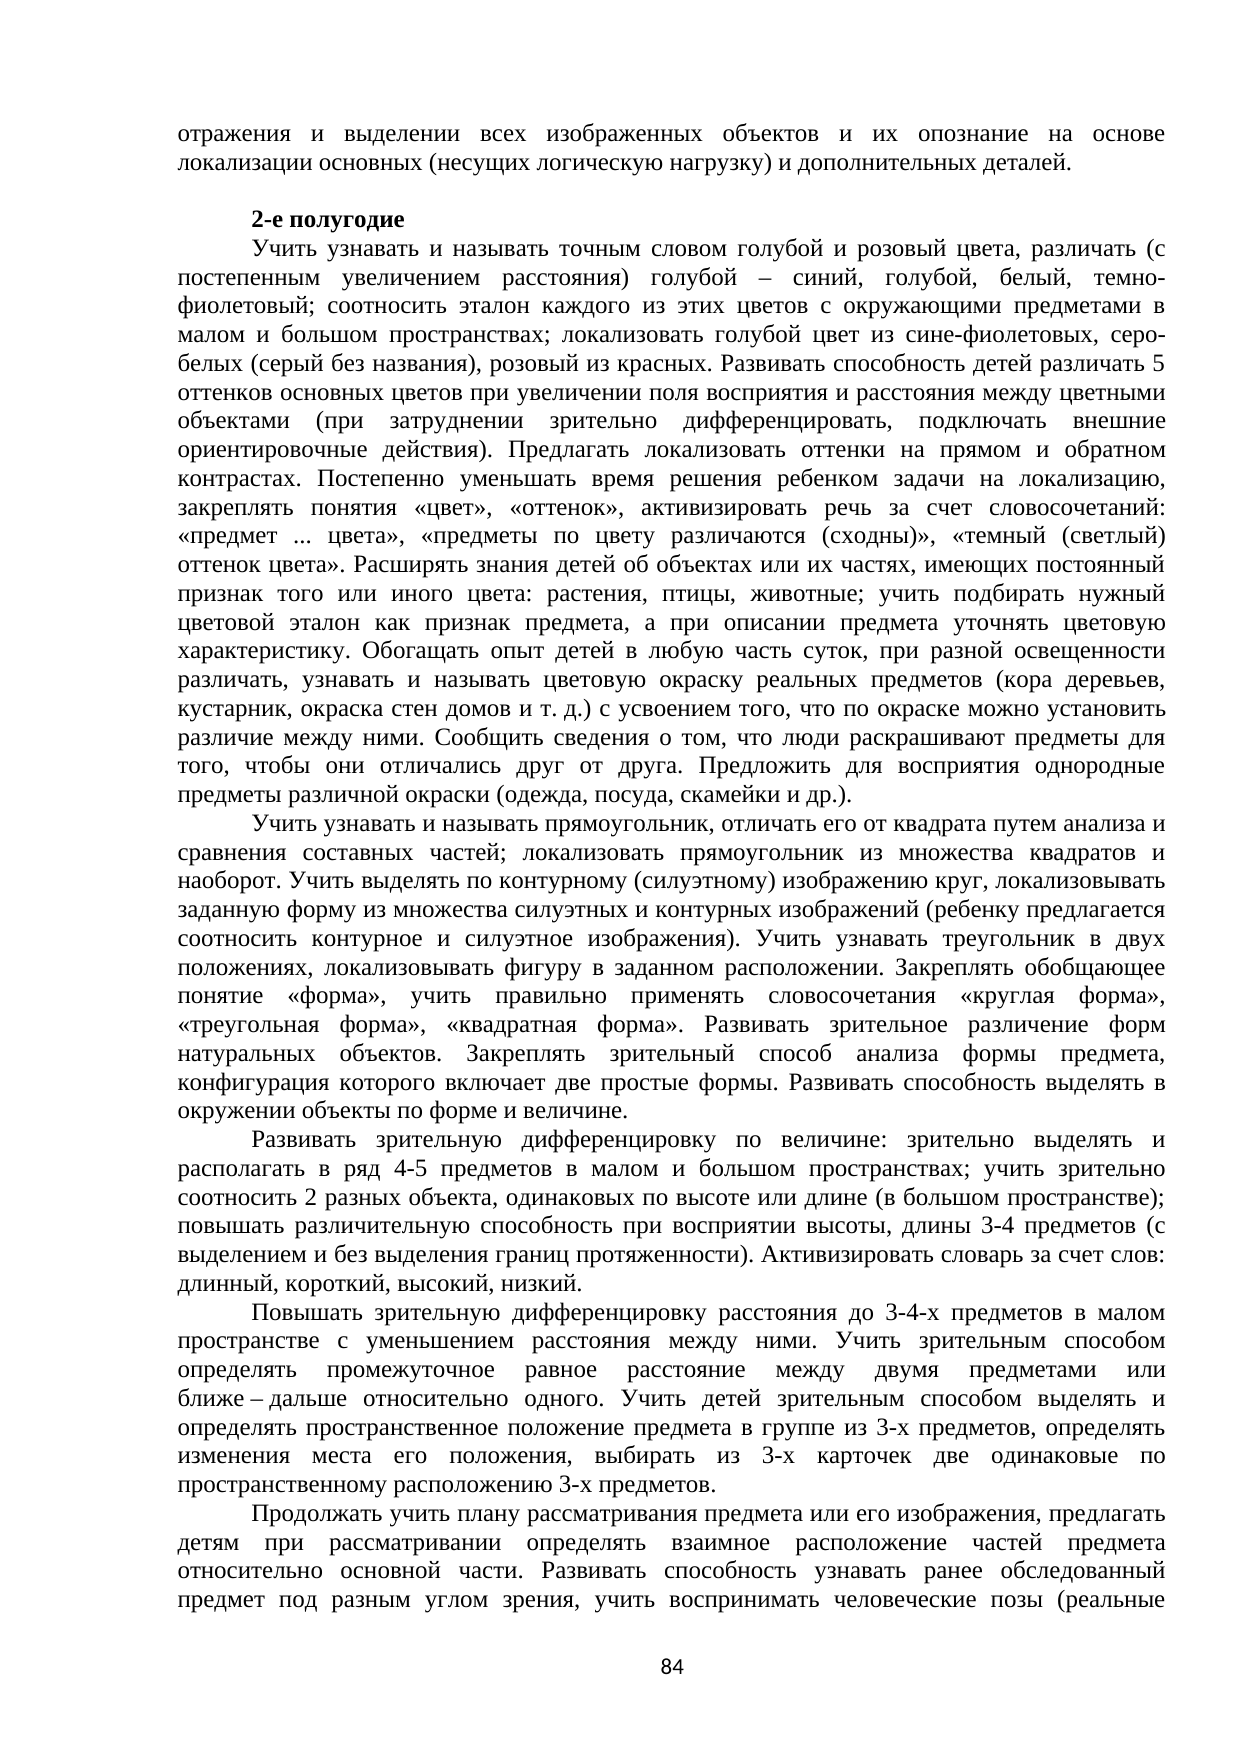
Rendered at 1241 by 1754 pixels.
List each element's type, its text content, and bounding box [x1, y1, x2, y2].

text Повышать зрительную дифференцировку расстояния до 3-4-х предметов в малом пространстве с уменьшением расстояния между ними. Учить зрительным способом определять промежуточное равное расстояние между двумя предметами или ближе – дальше относительно одного. Учить детей зрительным способом выделять и определять пространственное положение предмета в группе из 3-х предметов, определять изменения места его положения, выбирать из 3-х карточек две одинаковые по пространственному расположению 3-х предметов. [177, 1297, 1167, 1498]
text Развивать зрительную дифференцировку по величине: зрительно выделять и располагать в ряд 4-5 предметов в малом и большом пространствах; учить зрительно соотносить 2 разных объекта, одинаковых по высоте или длине (в большом пространстве); повышать различительную способность при восприятии высоты, длины 3-4 предметов (с выделением и без выделения границ протяженности). Активизировать словарь за счет слов: длинный, короткий, высокий, низкий. [177, 1124, 1167, 1297]
text Учить узнавать и называть точным словом голубой и розовый цвета, различать (с постепенным увеличением расстояния) голубой – синий, голубой, белый, темно-фиолетовый; соотносить эталон каждого из этих цветов с окружающими предметами в малом и большом пространствах; локализовать голубой цвет из сине-фиолетовых, серо-белых (серый без названия), розовый из красных. Развивать способность детей различать 5 оттенков основных цветов при увеличении поля восприятия и расстояния между цветными объектами (при затруднении зрительно дифференцировать, подключать внешние ориентировочные действия). Предлагать локализовать оттенки на прямом и обратном контрастах. Постепенно уменьшать время решения ребенком задачи на локализацию, закреплять понятия «цвет», «оттенок», активизировать речь за счет словосочетаний: «предмет ... цвета», «предметы по цвету различаются (сходны)», «темный (светлый) оттенок цвета». Расширять знания детей об объектах или их частях, имеющих постоянный признак того или иного цвета: растения, птицы, животные; учить подбирать нужный цветовой эталон как признак предмета, а при описании предмета уточнять цветовую характеристику. Обогащать опыт детей в любую часть суток, при разной освещенности различать, узнавать и называть цветовую окраску реальных предметов (кора деревьев, кустарник, окраска стен домов и т. д.) с усвоением того, что по окраске можно установить различие между ними. Сообщить сведения о том, что люди раскрашивают предметы для того, чтобы они отличались друг от друга. Предложить для восприятия однородные предметы различной окраски (одежда, посуда, скамейки и др.). [177, 233, 1167, 808]
text Учить узнавать и называть прямоугольник, отличать его от квадрата путем анализа и сравнения составных частей; локализовать прямоугольник из множества квадратов и наоборот. Учить выделять по контурному (силуэтному) изображению круг, локализовывать заданную форму из множества силуэтных и контурных изображений (ребенку предлагается соотносить контурное и силуэтное изображения). Учить узнавать треугольник в двух положениях, локализовывать фигуру в заданном расположении. Закреплять обобщающее понятие «форма», учить правильно применять словосочетания «круглая форма», «треугольная форма», «квадратная форма». Развивать зрительное различение форм натуральных объектов. Закреплять зрительный способ анализа формы предмета, конфигурация которого включает две простые формы. Развивать способность выделять в окружении объекты по форме и величине. [177, 808, 1167, 1124]
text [177, 118, 1167, 176]
text 2-е полугодие [177, 204, 1167, 233]
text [177, 1498, 1167, 1613]
